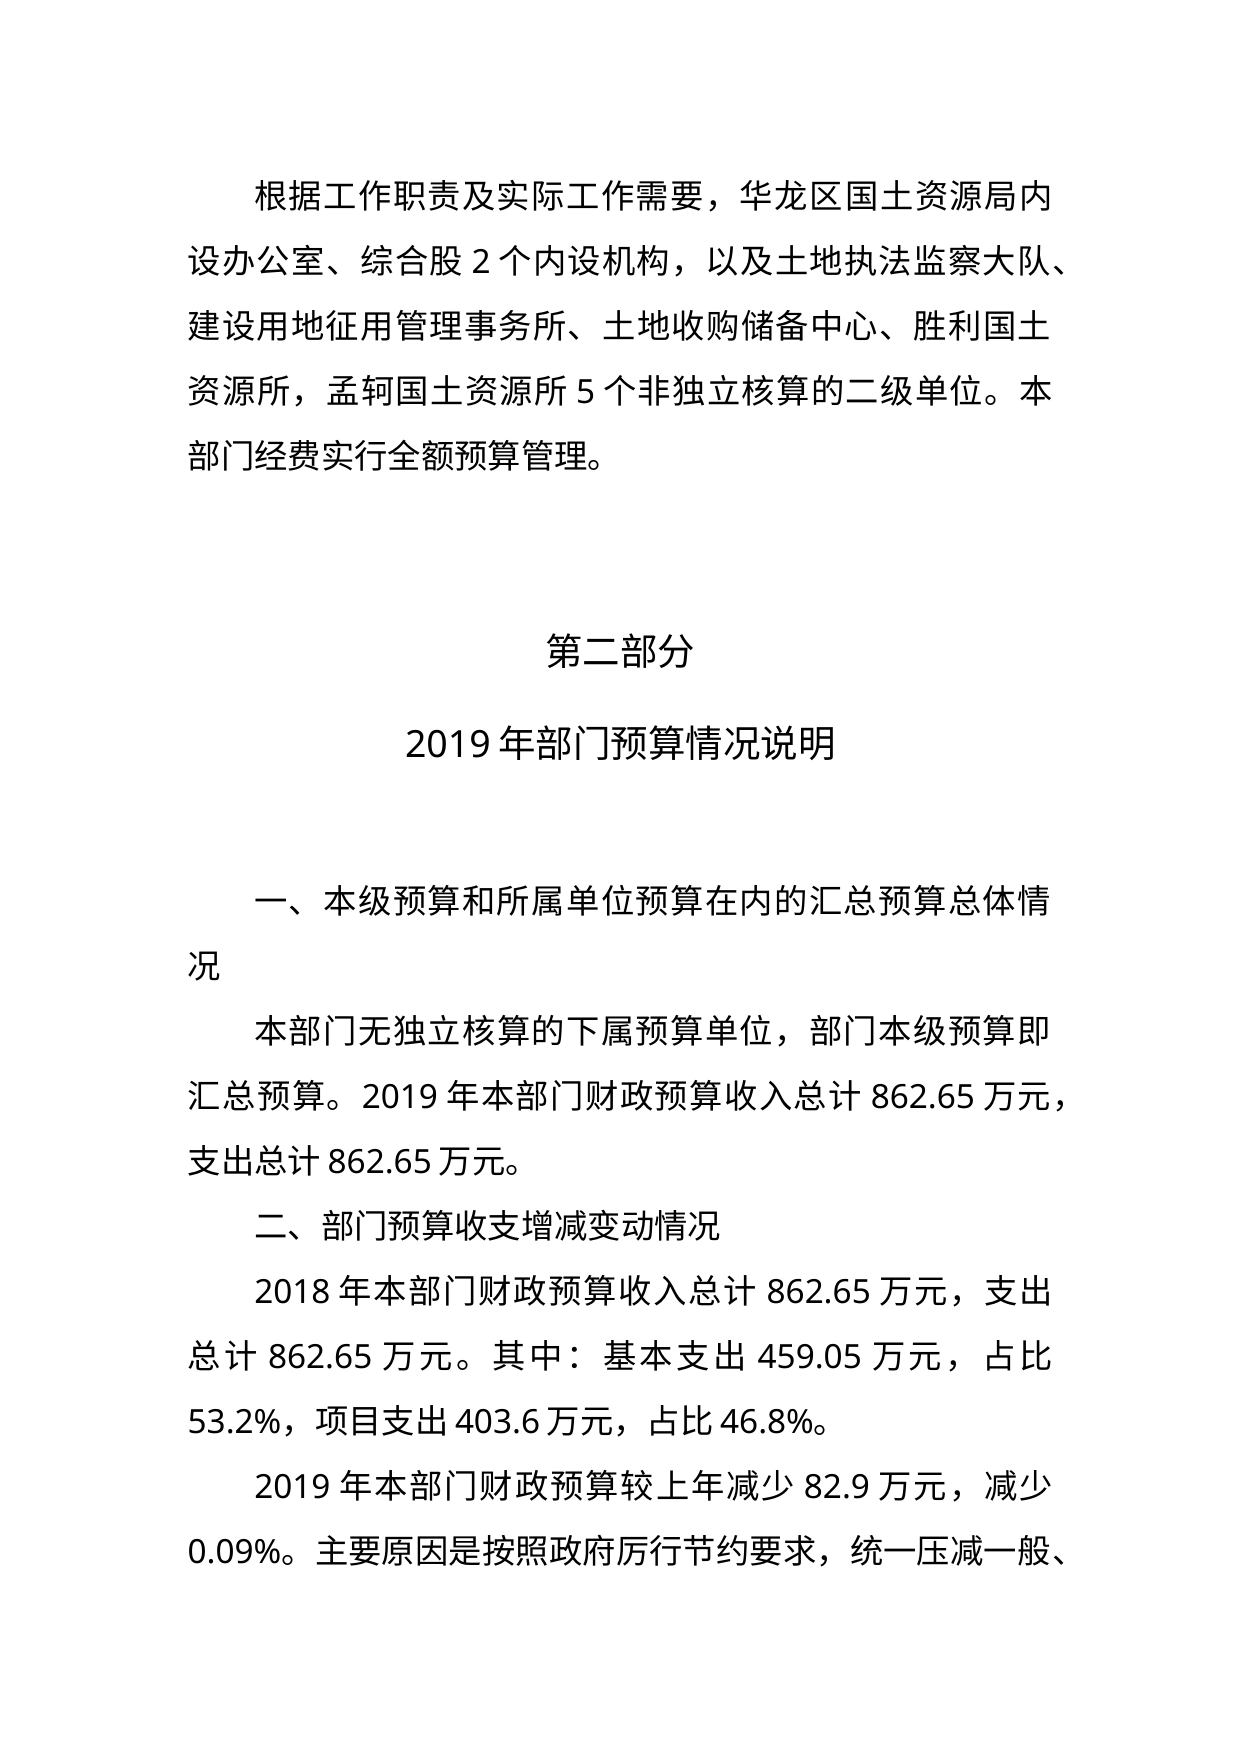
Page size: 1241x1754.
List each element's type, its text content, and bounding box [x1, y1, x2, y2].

text 第二部分 [187, 617, 1053, 682]
text 本部门无独立核算的下属预算单位，部门本级预算即汇总预算。2019年本部门财政预算收入总计862.65万元，支出总计862.65万元。 [187, 996, 1053, 1191]
text 2018年本部门财政预算收入总计862.65万元，支出总计862.65万元。其中：基本支出459.05万元，占比53.2%，项目支出403.6万元，占比46.8%。 [187, 1256, 1053, 1451]
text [187, 1451, 1053, 1581]
text 一、本级预算和所属单位预算在内的汇总预算总体情况 [187, 866, 1053, 996]
text 根据工作职责及实际工作需要，华龙区国土资源局内设办公室、综合股2个内设机构，以及土地执法监察大队、建设用地征用管理事务所、土地收购储备中心、胜利国土资源所，孟轲国土资源所5个非独立核算的二级单位。本部门经费实行全额预算管理。 [187, 162, 1053, 487]
text 二、部门预算收支增减变动情况 [187, 1191, 1053, 1256]
text 2019年部门预算情况说明 [187, 709, 1053, 774]
